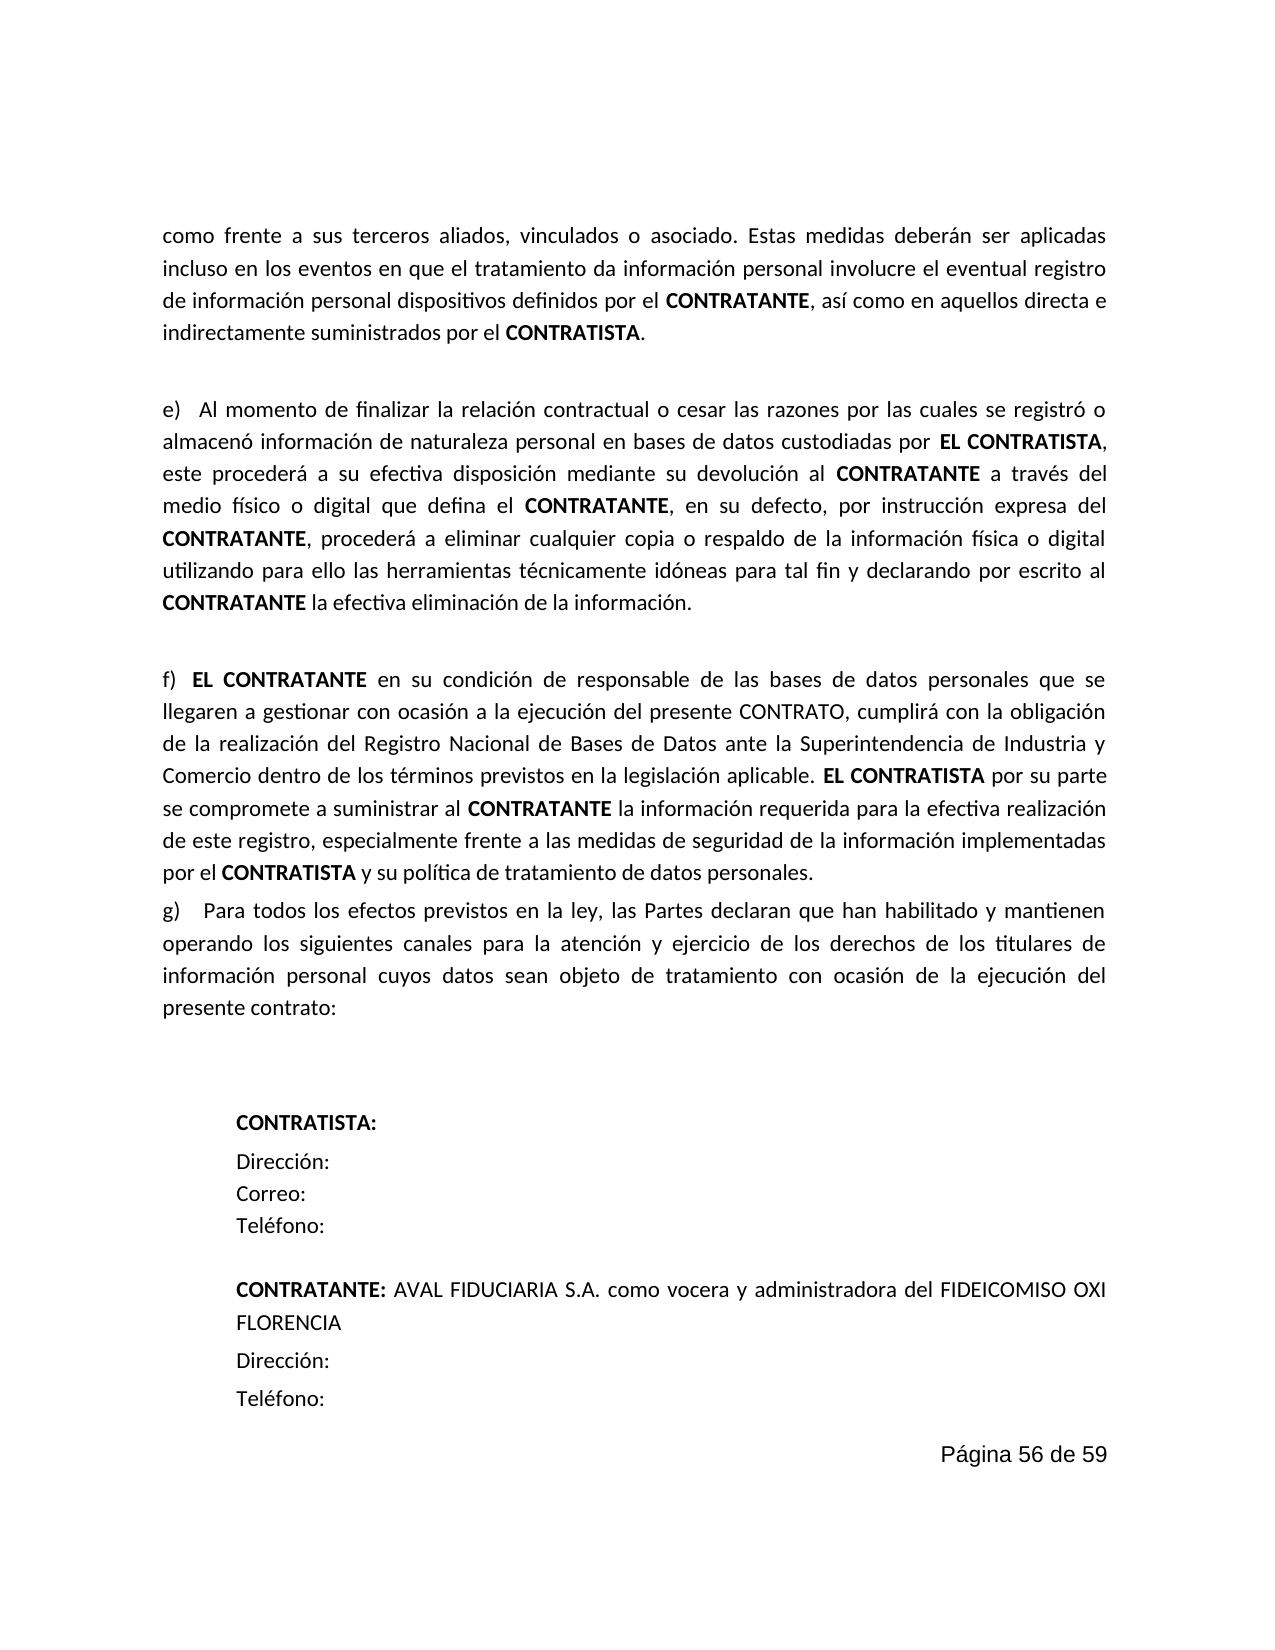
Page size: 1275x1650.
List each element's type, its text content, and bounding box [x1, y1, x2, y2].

text Teléfono: [236, 1211, 1107, 1239]
text g) Para todos los efectos previstos en la ley, las Partes declaran que han habilitado y mantienen operando los siguientes canales para la atención y ejercicio de los derechos de los titulares de información personal cuyos datos sean objeto de tratamiento con ocasión de la ejecución del presente contrato: [162, 896, 1107, 1021]
text e) Al momento de finalizar la relación contractual o cesar las razones por las cuales se registró o almacenó información de naturaleza personal en bases de datos custodiadas por EL CONTRATISTA, este procederá a su efectiva disposición mediante su devolución al CONTRATANTE a través del medio físico o digital que defina el CONTRATANTE, en su defecto, por instrucción expresa del CONTRATANTE, procederá a eliminar cualquier copia o respaldo de la información física o digital utilizando para ello las herramientas técnicamente idóneas para tal fin y declarando por escrito al CONTRATANTE la efectiva eliminación de la información. [162, 395, 1107, 616]
text CONTRATANTE: AVAL FIDUCIARIA S.A. como vocera y administradora del FIDEICOMISO OXI FLORENCIA [236, 1276, 1107, 1336]
text Correo: [236, 1179, 1107, 1207]
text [162, 221, 1107, 346]
text f) EL CONTRATANTE en su condición de responsable de las bases de datos personales que se llegaren a gestionar con ocasión a la ejecución del presente CONTRATO, cumplirá con la obligación de la realización del Registro Nacional de Bases de Datos ante la Superintendencia de Industria y Comercio dentro de los términos previstos en la legislación aplicable. EL CONTRATISTA por su parte se compromete a suministrar al CONTRATANTE la información requerida para la efectiva realización de este registro, especialmente frente a las medidas de seguridad de la información implementadas por el CONTRATISTA y su política de tratamiento de datos personales. [162, 665, 1107, 886]
text Dirección: [236, 1346, 1107, 1374]
text CONTRATISTA: [236, 1108, 1107, 1136]
text Teléfono: [236, 1384, 1107, 1413]
text Dirección: [236, 1147, 1107, 1175]
